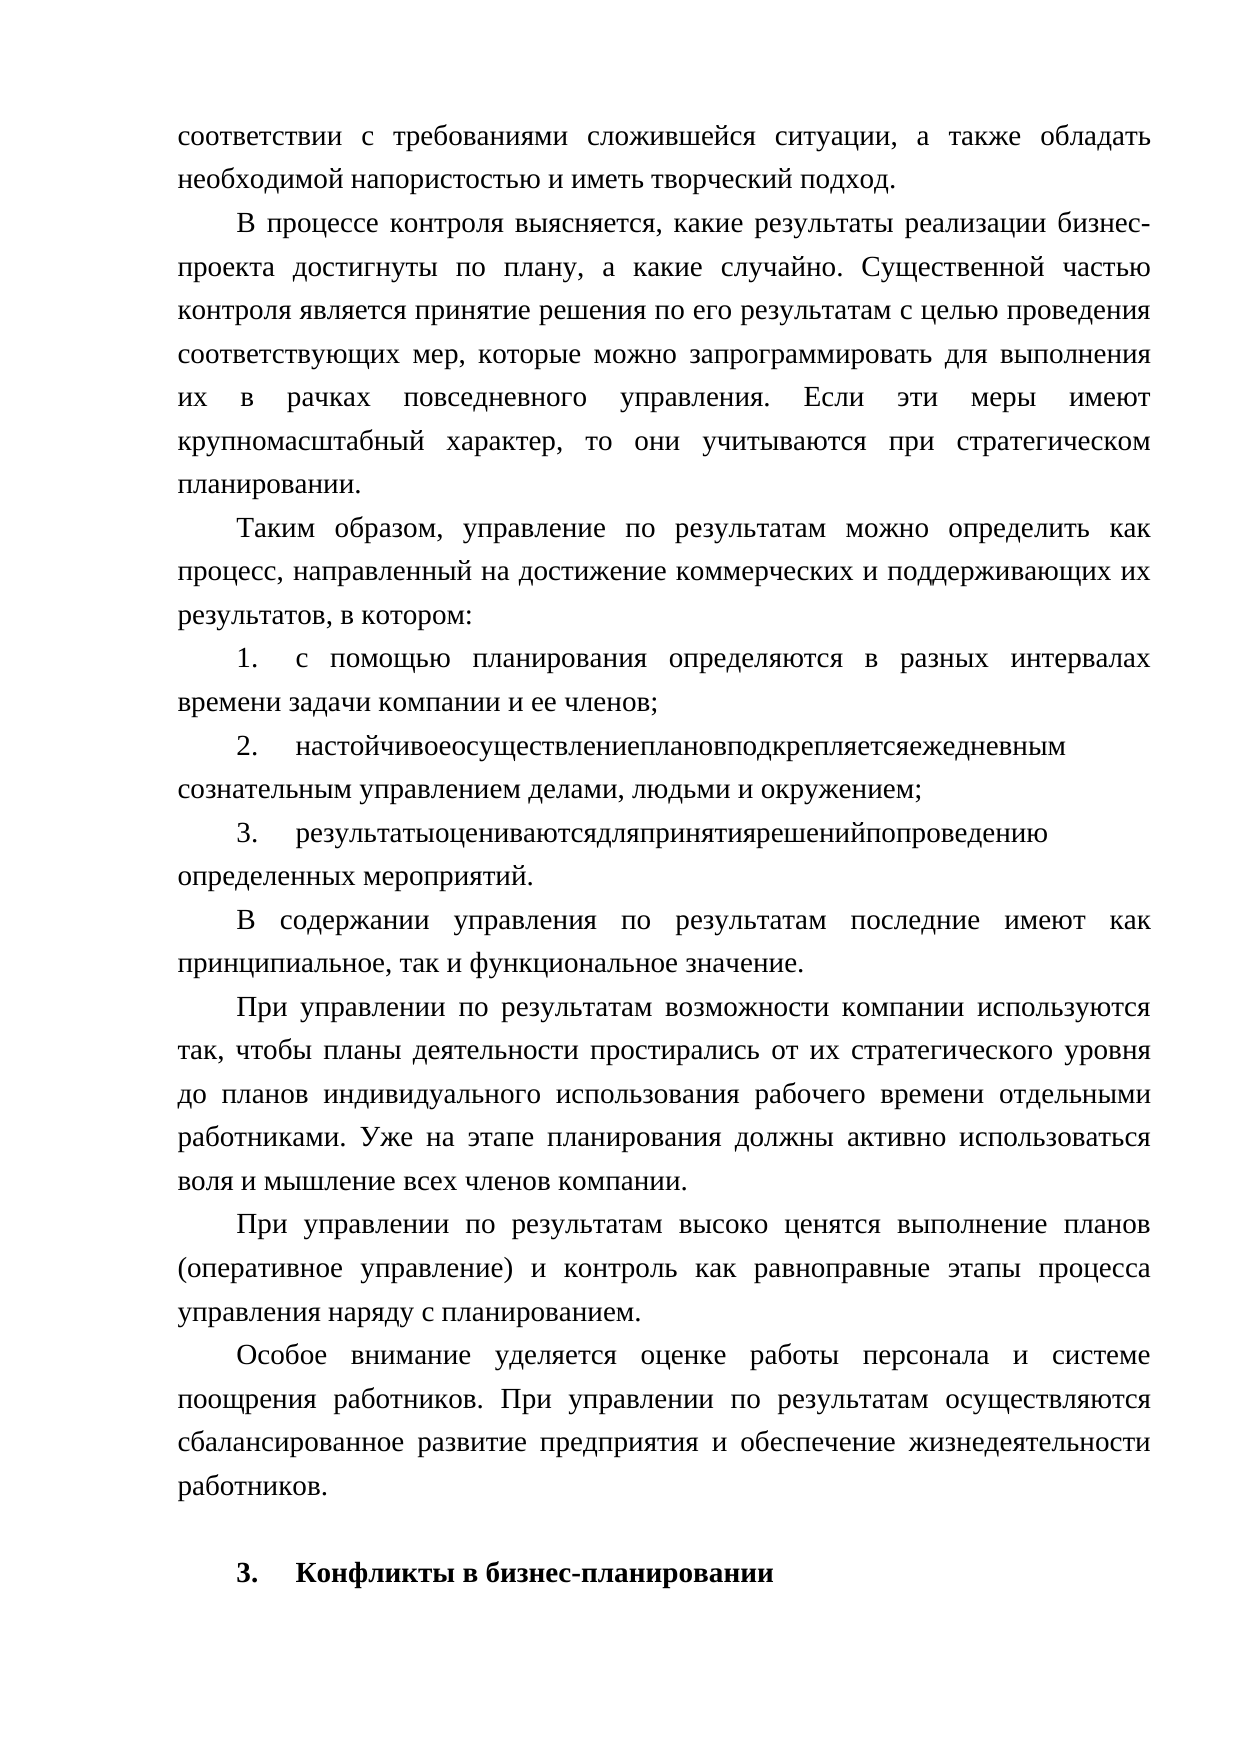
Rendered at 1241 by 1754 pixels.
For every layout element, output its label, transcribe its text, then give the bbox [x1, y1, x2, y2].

text В содержании управления по результатам последние имеют как принципиальное, так и функциональное значение. [177, 902, 1152, 979]
text 3. результатыоцениваютсядляпринятиярешенийпопроведению определенных мероприятий. [177, 815, 1152, 892]
text 3. Конфликты в бизнес-планировании [177, 1555, 1152, 1588]
text Таким образом, управление по результатам можно определить как процесс, направленный на достижение коммерческих и поддерживающих их результатов, в котором: [177, 510, 1152, 631]
text В процессе контроля выясняется, какие результаты реализации бизнес- проекта достигнуты по плану, а какие случайно. Существенной частью контроля является принятие решения по его результатам с целью проведения соответствующих мер, которые можно запрограммировать для выполнения их в рачках повседневного управления. Если эти меры имеют крупномасштабный характер, то они учитываются при стратегическом планировании. [177, 205, 1152, 500]
text При управлении по результатам возможности компании используются так, чтобы планы деятельности простирались от их стратегического уровня до планов индивидуального использования рабочего времени отдельными работниками. Уже на этапе планирования должны активно использоваться воля и мышление всех членов компании. [177, 989, 1152, 1197]
text 2. настойчивоеосуществлениеплановподкрепляетсяежедневным сознательным управлением делами, людьми и окружением; [177, 728, 1152, 805]
text Особое внимание уделяется оценке работы персонала и системе поощрения работников. При управлении по результатам осуществляются сбалансированное развитие предприятия и обеспечение жизнедеятельности работников. [177, 1337, 1152, 1501]
text 1. с помощью планирования определяются в разных интервалах времени задачи компании и ее членов; [177, 641, 1152, 718]
text При управлении по результатам высоко ценятся выполнение планов (оперативное управление) и контроль как равноправные этапы процесса управления наряду с планированием. [177, 1207, 1152, 1327]
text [177, 118, 1152, 195]
